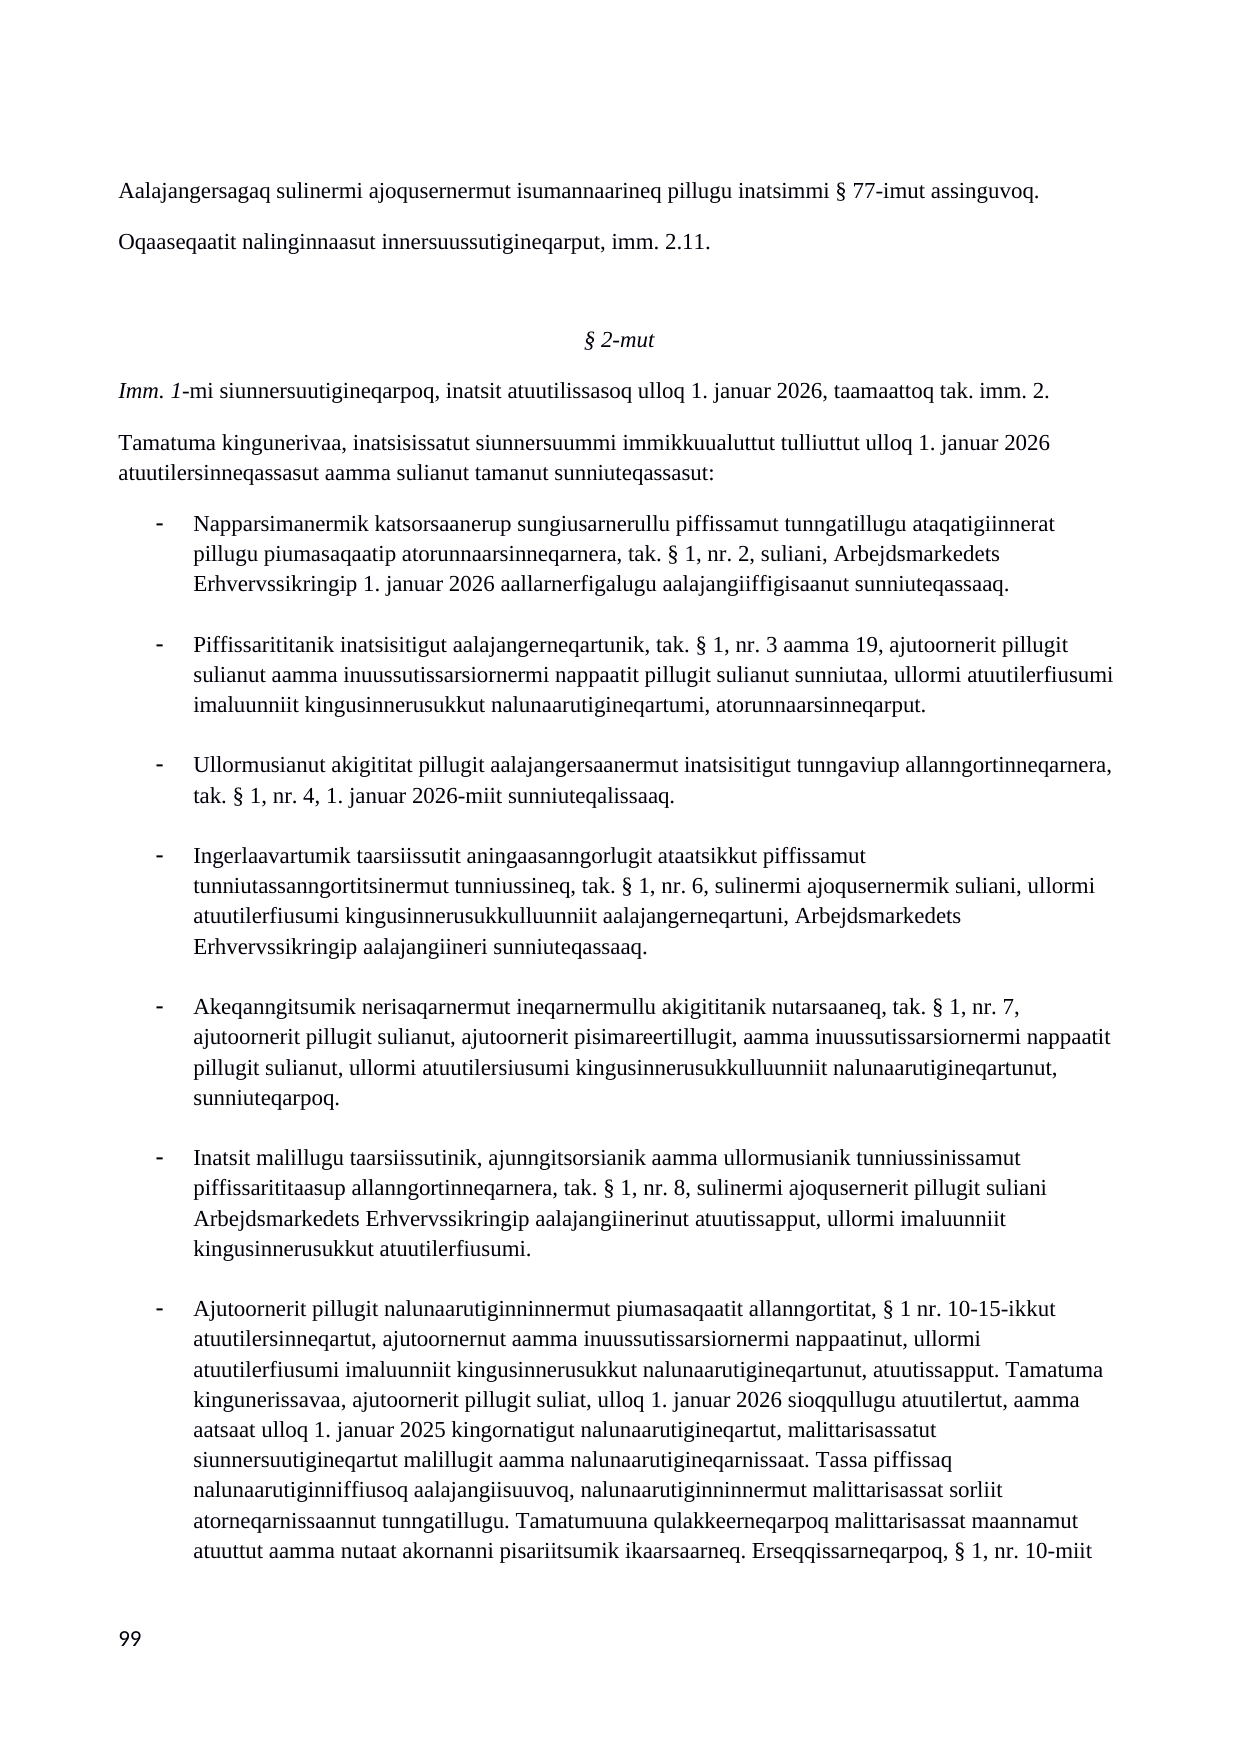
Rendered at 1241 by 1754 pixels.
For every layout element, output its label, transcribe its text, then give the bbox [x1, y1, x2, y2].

text Imm. 1-mi siunnersuutigineqarpoq, inatsit atuutilissasoq ulloq 1. januar 2026, taamaattoq tak. imm. 2. [118, 377, 1122, 404]
list Napparsimanermik katsorsaanerup sungiusarnerullu piffissamut tunngatillugu ataqatigiinnerat pillugu piumasaqaatip atorunnaarsinneqarnera, tak. § 1, nr. 2, suliani, Arbejdsmarkedets Erhvervssikringip 1. januar 2026 aallarnerfigalugu aalajangiiffigisaanut sunniuteqassaaq. [156, 510, 1122, 597]
text Aalajangersagaq sulinermi ajoqusernermut isumannaarineq pillugu inatsimmi § 77-imut assinguvoq. [118, 177, 1122, 203]
text § 2-mut [118, 326, 1122, 353]
list Akeqanngitsumik nerisaqarnermut ineqarnermullu akigititanik nutarsaaneq, tak. § 1, nr. 7, ajutoornerit pillugit sulianut, ajutoornerit pisimareertillugit, aamma inuussutissarsiornermi nappaatit pillugit sulianut, ullormi atuutilersiusumi kingusinnerusukkulluunniit nalunaarutigineqartunut, sunniuteqarpoq. [156, 993, 1122, 1110]
list Piffissarititanik inatsisitigut aalajangerneqartunik, tak. § 1, nr. 3 aamma 19, ajutoornerit pillugit sulianut aamma inuussutissarsiornermi nappaatit pillugit sulianut sunniutaa, ullormi atuutilerfiusumi imaluunniit kingusinnerusukkut nalunaarutigineqartumi, atorunnaarsinneqarput. [156, 631, 1122, 717]
list Ingerlaavartumik taarsiissutit aningaasanngorlugit ataatsikkut piffissamut tunniutassanngortitsinermut tunniussineq, tak. § 1, nr. 6, sulinermi ajoqusernermik suliani, ullormi atuutilerfiusumi kingusinnerusukkulluunniit aalajangerneqartuni, Arbejdsmarkedets Erhvervssikringip aalajangiineri sunniuteqassaaq. [156, 842, 1122, 959]
text Tamatuma kingunerivaa, inatsisissatut siunnersuummi immikkuualuttut tulliuttut ulloq 1. januar 2026 atuutilersinneqassasut aamma sulianut tamanut sunniuteqassasut: [118, 428, 1122, 485]
text Oqaaseqaatit nalinginnaasut innersuussutigineqarput, imm. 2.11. [118, 228, 1122, 254]
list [156, 1295, 1122, 1563]
list Ullormusianut akigititat pillugit aalajangersaanermut inatsisitigut tunngaviup allanngortinneqarnera, tak. § 1, nr. 4, 1. januar 2026-miit sunniuteqalissaaq. [156, 751, 1122, 808]
list Inatsit malillugu taarsiissutinik, ajunngitsorsianik aamma ullormusianik tunniussinissamut piffissarititaasup allanngortinneqarnera, tak. § 1, nr. 8, sulinermi ajoqusernerit pillugit suliani Arbejdsmarkedets Erhvervssikringip aalajangiinerinut atuutissapput, ullormi imaluunniit kingusinnerusukkut atuutilerfiusumi. [156, 1144, 1122, 1261]
